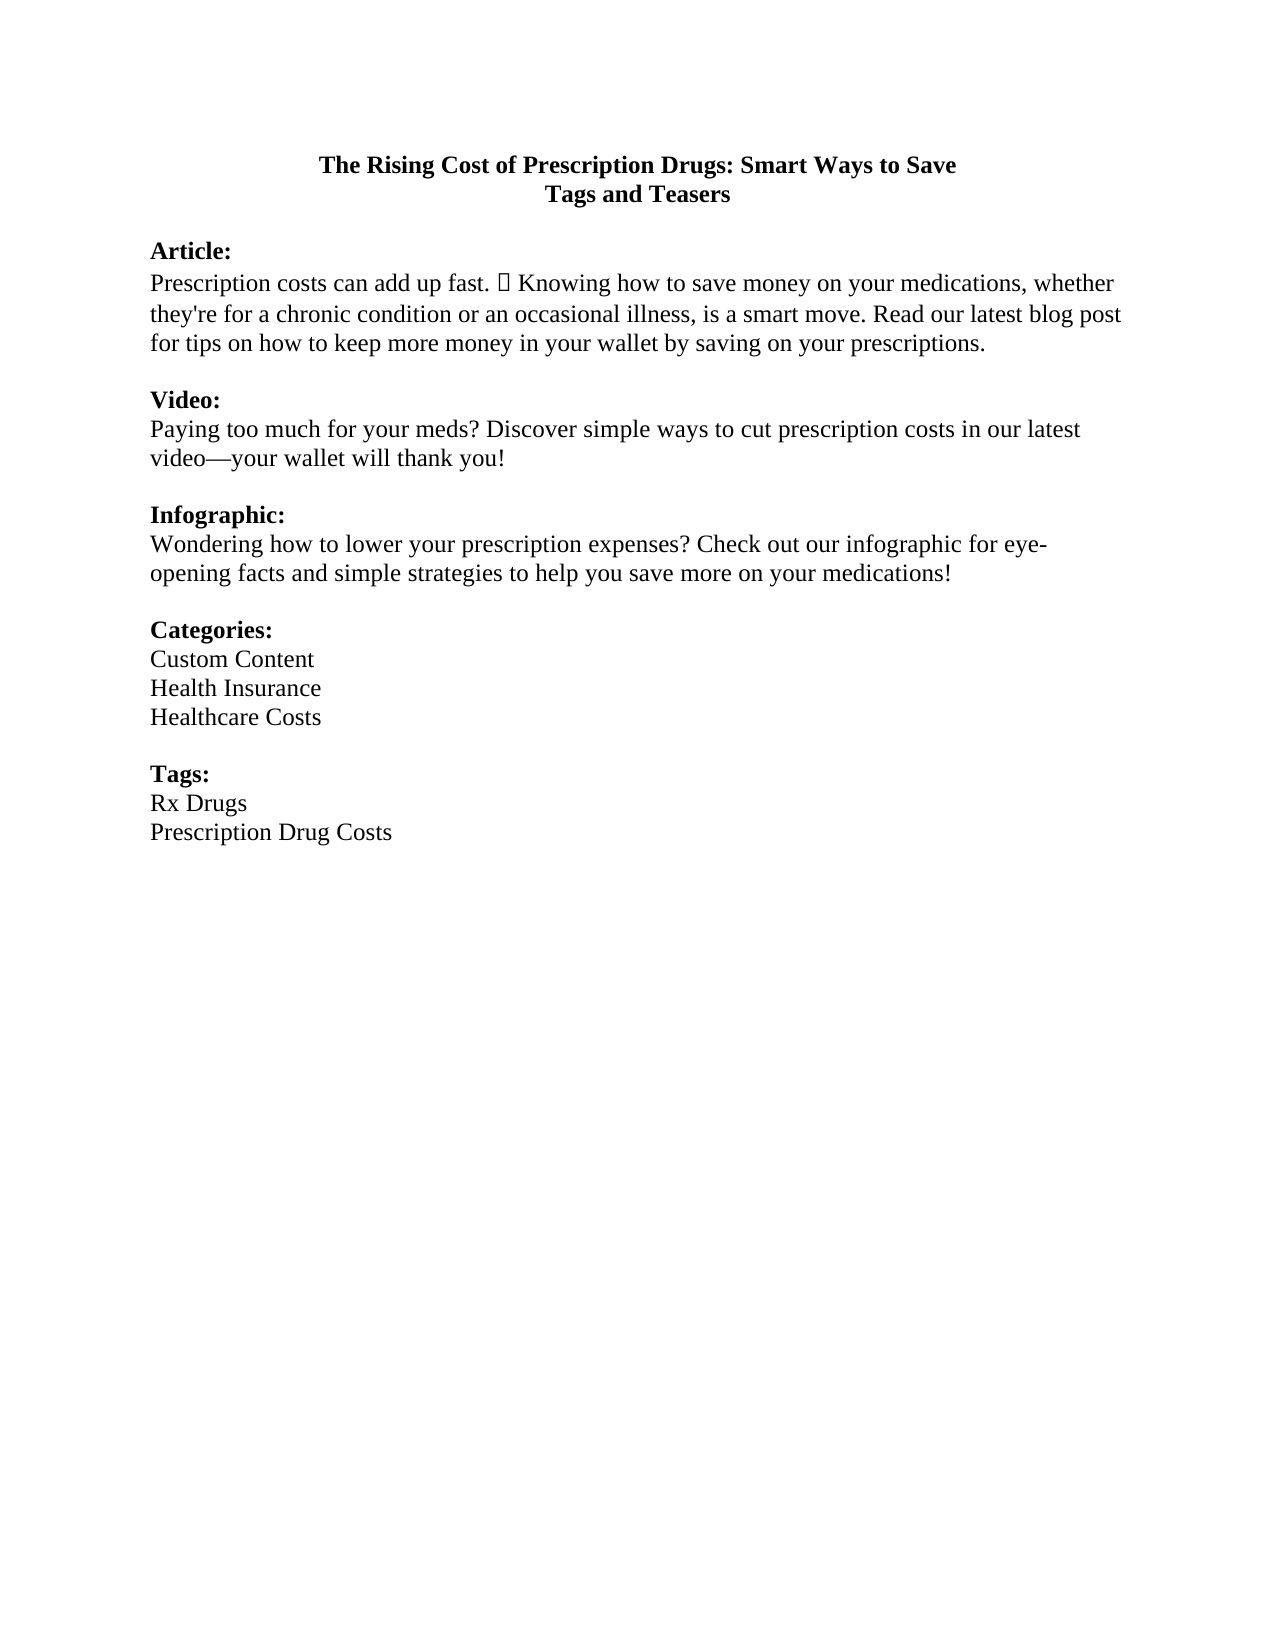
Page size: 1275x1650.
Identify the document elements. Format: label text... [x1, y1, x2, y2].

text Categories: [150, 615, 1125, 644]
text Tags: [150, 759, 1125, 788]
text Infographic: [150, 500, 1125, 529]
text Video: [150, 385, 1125, 414]
text Prescription costs can add up fast. 💊 Knowing how to save money on your medications, whether they're for a chronic condition or an occasional illness, is a smart move. Read our latest blog post for tips on how to keep more money in your wallet by saving on your prescriptions. [150, 265, 1125, 357]
text Article: [150, 236, 1125, 265]
text Custom Content [150, 644, 1125, 673]
text Wondering how to lower your prescription expenses? Check out our infographic for eye-opening facts and simple strategies to help you save more on your medications! [150, 529, 1125, 587]
text The Rising Cost of Prescription Drugs: Smart Ways to Save [150, 150, 1125, 179]
text Tags and Teasers [150, 179, 1125, 207]
text Prescription Drug Costs [150, 817, 1125, 845]
text Healthcare Costs [150, 702, 1125, 730]
text Health Insurance [150, 673, 1125, 702]
text Rx Drugs [150, 788, 1125, 817]
text Paying too much for your meds? Discover simple ways to cut prescription costs in our latest video—your wallet will thank you! [150, 414, 1125, 472]
